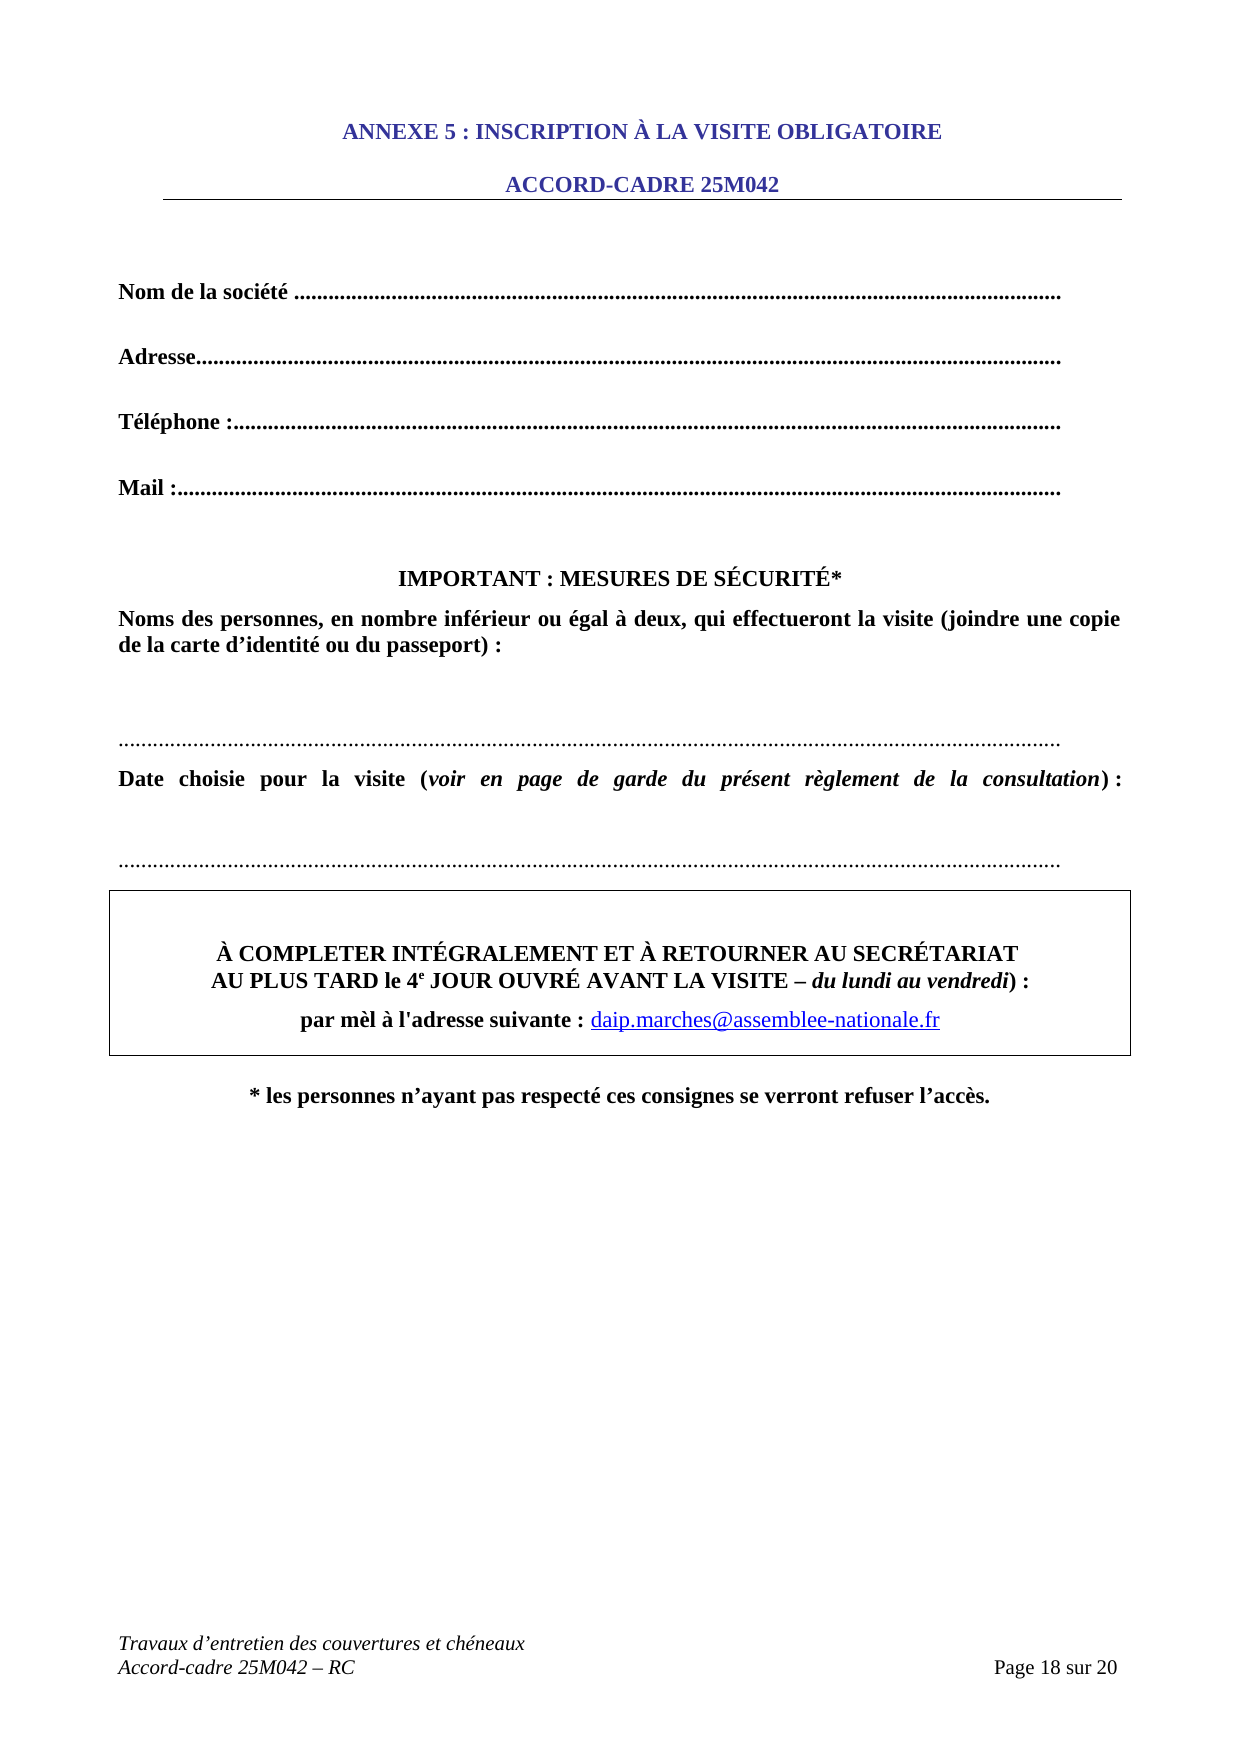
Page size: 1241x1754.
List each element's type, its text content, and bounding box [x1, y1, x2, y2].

text ACCORD-CADRE 25M042 [162, 171, 1122, 200]
text par mèl à l'adresse suivante : daip.marches@assemblee-nationale.fr [110, 986, 1130, 1055]
text Noms des personnes, en nombre inférieur ou égal à deux, qui effectueront la visite (joindre une copie de la carte d’identité ou du passeport) : [118, 605, 1122, 657]
text Mail : [118, 474, 1122, 500]
text ANNEXE 5 : INSCRIPTION À LA VISITE OBLIGATOIRE [162, 118, 1122, 144]
text Adresse. [118, 343, 1122, 369]
text Nom de la société [118, 278, 1122, 304]
text Téléphone : [118, 408, 1122, 435]
text IMPORTANT : MESURES DE SÉCURITÉ* [118, 565, 1122, 592]
text À COMPLETER INTÉGRALEMENT ET À RETOURNER AU SECRÉTARIAT AU PLUS TARD le 4e JOUR OUVRÉ AVANT LA VISITE – du lundi au vendredi) : [110, 921, 1130, 986]
text Date choisie pour la visite (voir en page de garde du présent règlement de la consultation) : [118, 765, 1122, 831]
text * les personnes n’ayant pas respecté ces consignes se verront refuser l’accès. [118, 1082, 1122, 1109]
